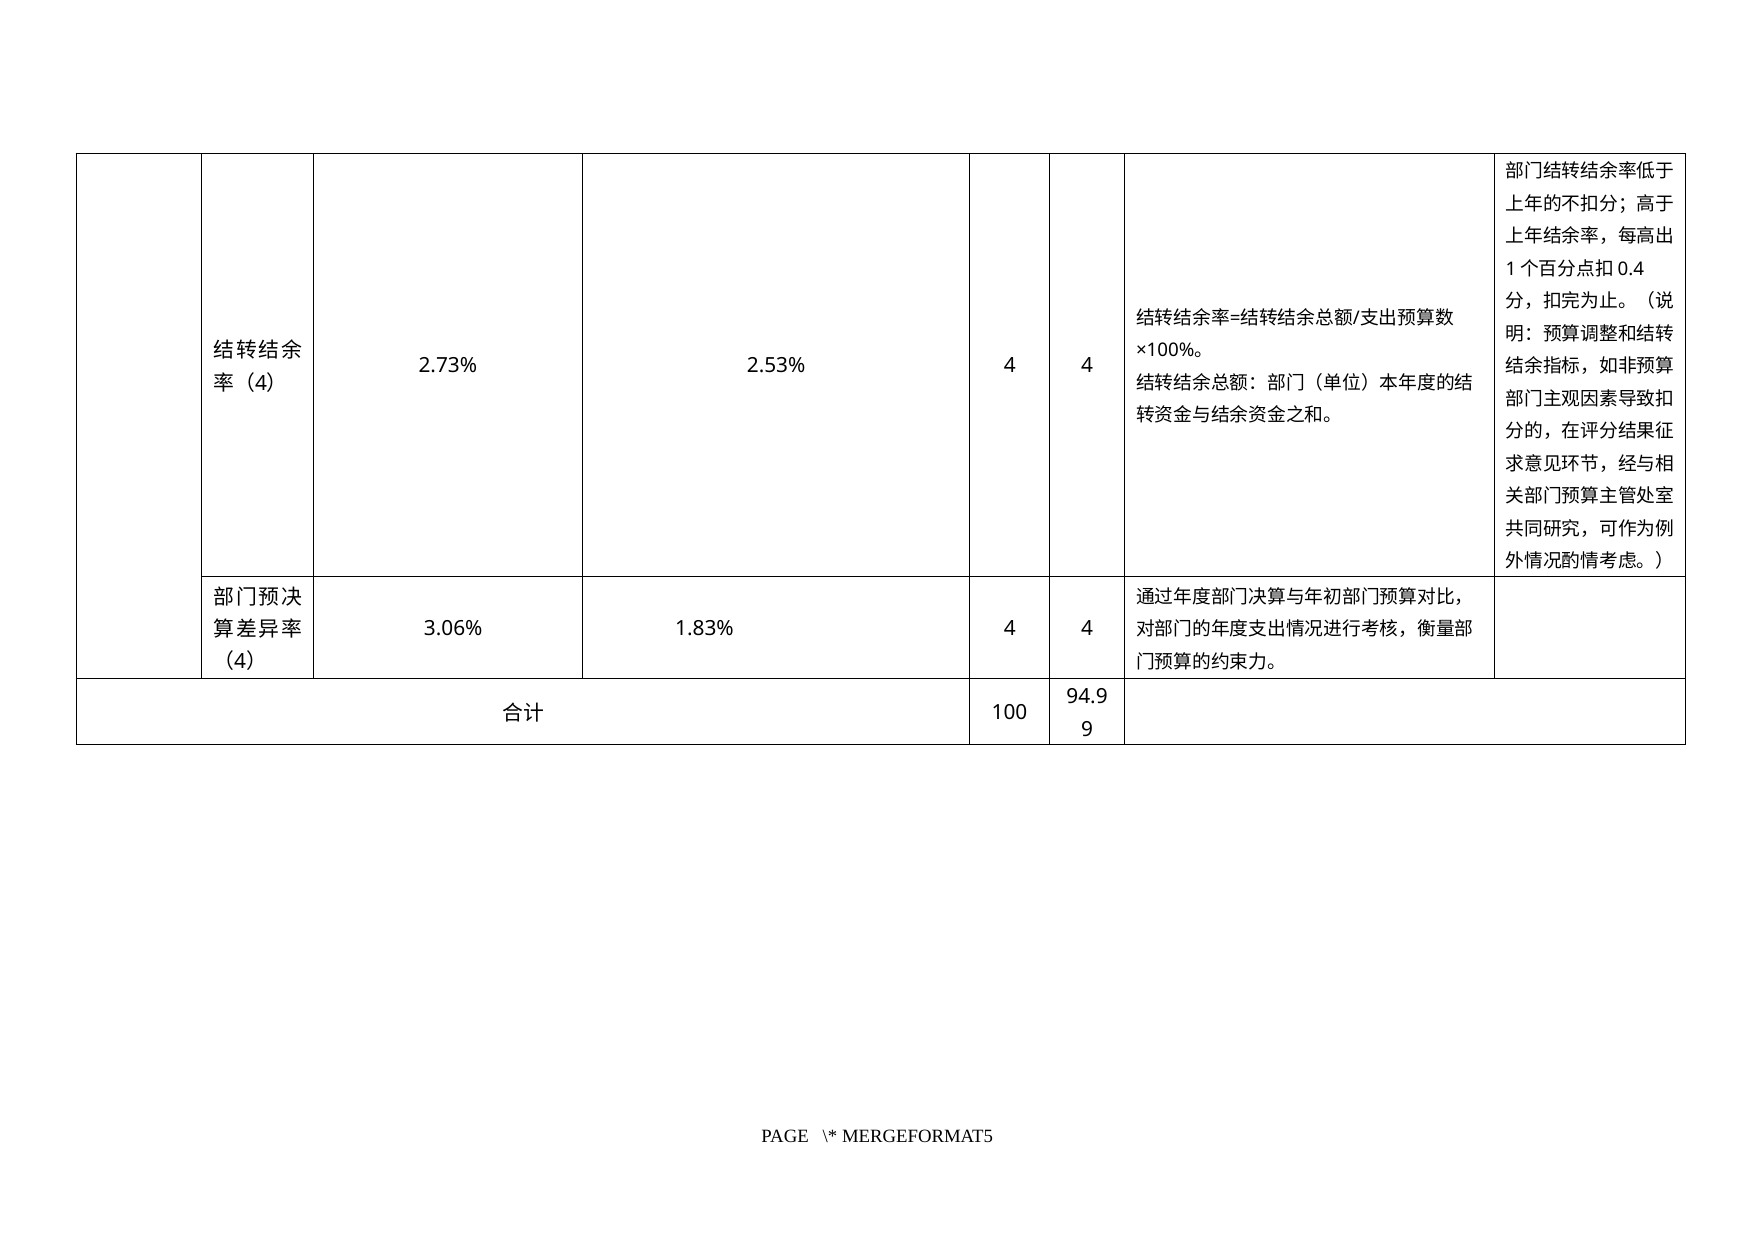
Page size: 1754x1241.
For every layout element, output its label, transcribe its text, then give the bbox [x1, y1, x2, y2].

table_cell 通过年度部门决算与年初部门预算对比，对部门的年度支出情况进行考核，衡量部门预算的约束力。 [1125, 577, 1494, 678]
table_cell 4 [970, 154, 1049, 576]
table_cell [1495, 577, 1685, 678]
table_cell 合计 [77, 679, 969, 744]
table_cell 100 [970, 679, 1049, 744]
table_cell 1.83% [583, 577, 969, 678]
table_cell 4 [1050, 577, 1124, 678]
table_cell 部门结转结余率低于上年的不扣分；高于上年结余率，每高出1个百分点扣0.4分，扣完为止。（说明：预算调整和结转结余指标，如非预算部门主观因素导致扣分的，在评分结果征求意见环节，经与相关部门预算主管处室共同研究，可作为例外情况酌情考虑。） [1495, 154, 1685, 576]
table_cell 4 [970, 577, 1049, 678]
table_cell 2.73% [314, 154, 582, 576]
table_cell 结转结余率=结转结余总额/支出预算数×100%。 结转结余总额：部门（单位）本年度的结转资金与结余资金之和。 [1125, 154, 1494, 576]
table_cell [1125, 679, 1685, 744]
table_cell 部门预决算差异率（4） [202, 577, 313, 678]
table_cell 结转结余率（4） [202, 154, 313, 576]
table_cell 2.53% [583, 154, 969, 576]
table_cell 94.99 [1050, 679, 1124, 744]
table_cell 3.06% [314, 577, 582, 678]
table_cell 4 [1050, 154, 1124, 576]
